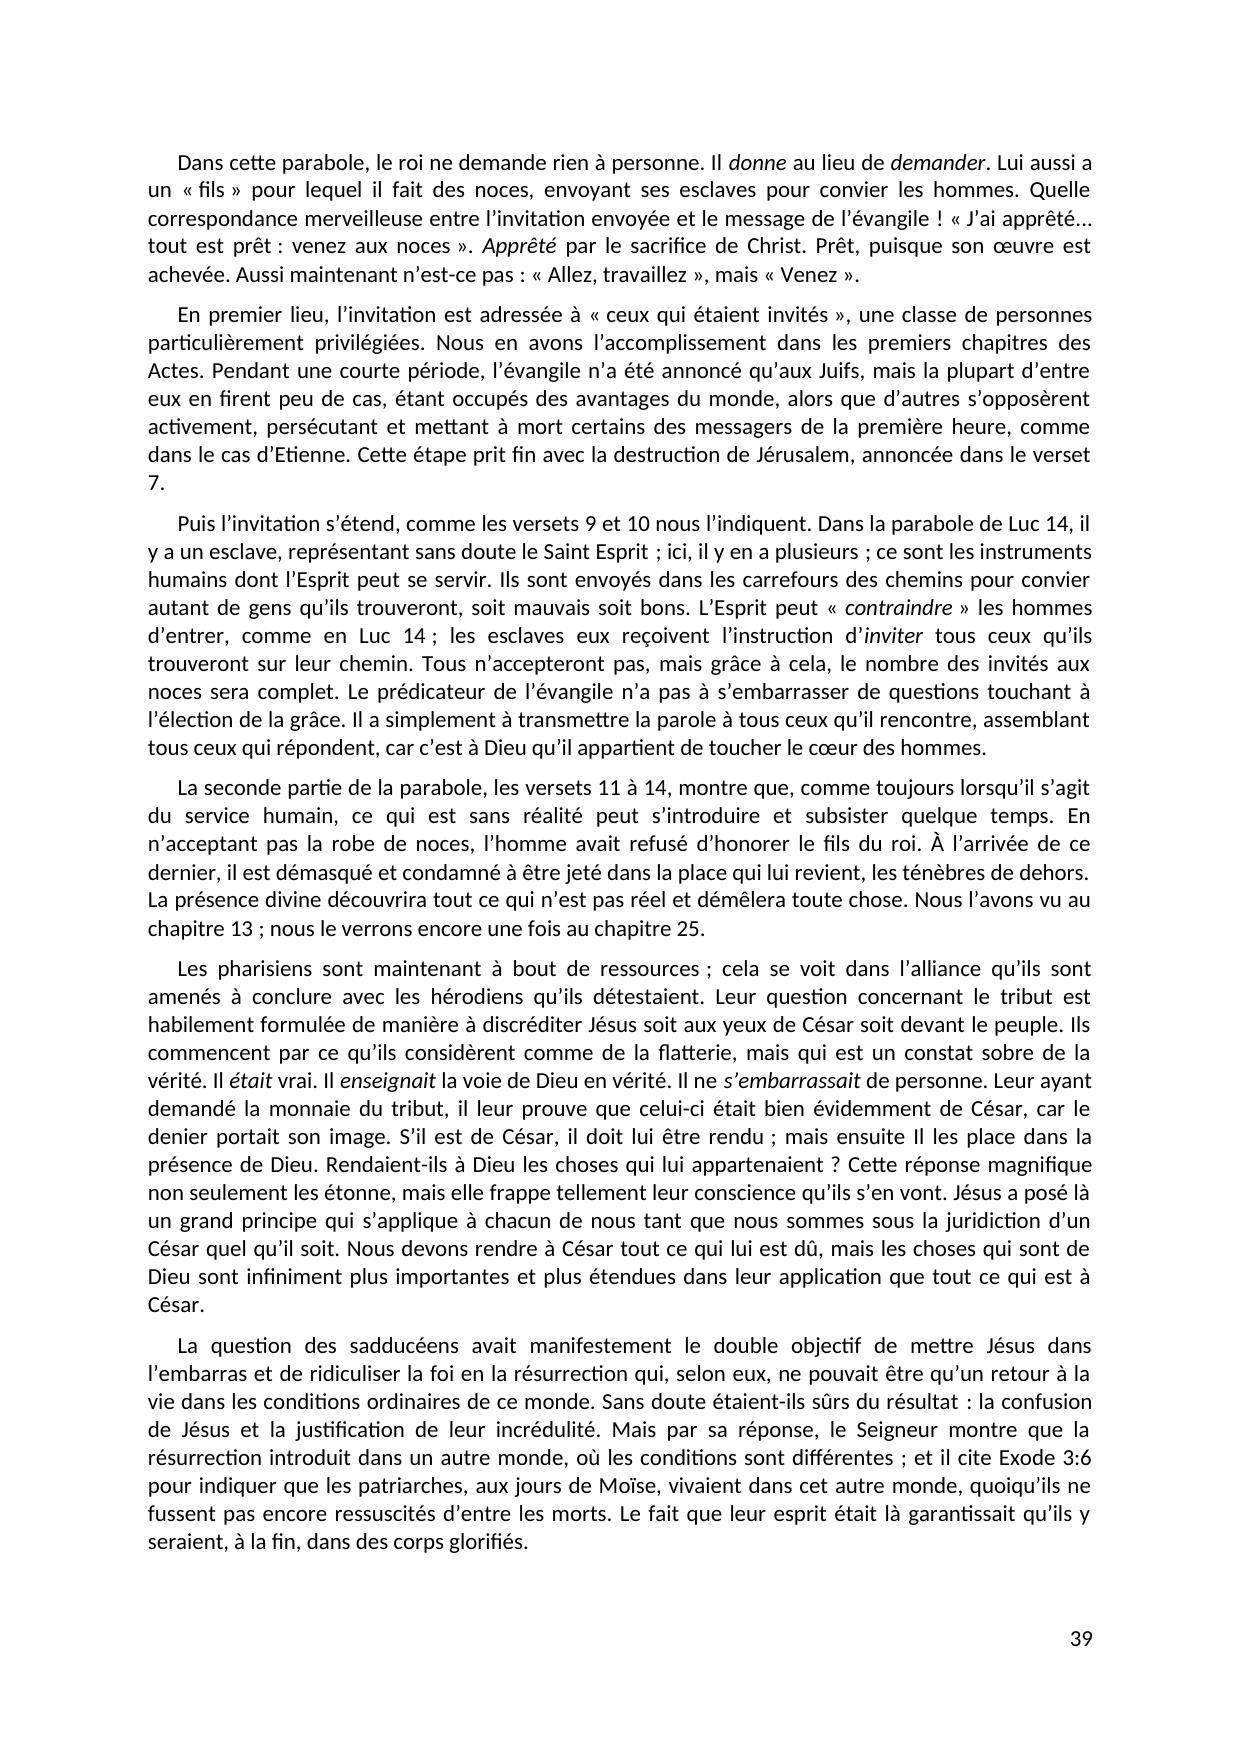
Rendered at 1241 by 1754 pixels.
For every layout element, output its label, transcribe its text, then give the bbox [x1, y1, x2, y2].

text Puis l’invitation s’étend, comme les versets 9 et 10 nous l’indiquent. Dans la parabole de Luc 14, il y a un esclave, représentant sans doute le Saint Esprit ; ici, il y en a plusieurs ; ce sont les instruments humains dont l’Esprit peut se servir. Ils sont envoyés dans les carrefours des chemins pour convier autant de gens qu’ils trouveront, soit mauvais soit bons. L’Esprit peut « contraindre » les hommes d’entrer, comme en Luc 14 ; les esclaves eux reçoivent l’instruction d’inviter tous ceux qu’ils trouveront sur leur chemin. Tous n’accepteront pas, mais grâce à cela, le nombre des invités aux noces sera complet. Le prédicateur de l’évangile n’a pas à s’embarrasser de questions touchant à l’élection de la grâce. Il a simplement à transmettre la parole à tous ceux qu’il rencontre, assemblant tous ceux qui répondent, car c’est à Dieu qu’il appartient de toucher le cœur des hommes. [148, 509, 1093, 761]
text La seconde partie de la parabole, les versets 11 à 14, montre que, comme toujours lorsqu’il s’agit du service humain, ce qui est sans réalité peut s’introduire et subsister quelque temps. En n’acceptant pas la robe de noces, l’homme avait refusé d’honorer le fils du roi. À l’arrivée de ce dernier, il est démasqué et condamné à être jeté dans la place qui lui revient, les ténèbres de dehors. La présence divine découvrira tout ce qui n’est pas réel et démêlera toute chose. Nous l’avons vu au chapitre 13 ; nous le verrons encore une fois au chapitre 25. [148, 773, 1093, 942]
text En premier lieu, l’invitation est adressée à « ceux qui étaient invités », une classe de personnes particulièrement privilégiées. Nous en avons l’accomplissement dans les premiers chapitres des Actes. Pendant une courte période, l’évangile n’a été annoncé qu’aux Juifs, mais la plupart d’entre eux en firent peu de cas, étant occupés des avantages du monde, alors que d’autres s’opposèrent activement, persécutant et mettant à mort certains des messagers de la première heure, comme dans le cas d’Etienne. Cette étape prit fin avec la destruction de Jérusalem, annoncée dans le verset 7. [148, 300, 1093, 496]
text La question des sadducéens avait manifestement le double objectif de mettre Jésus dans l’embarras et de ridiculiser la foi en la résurrection qui, selon eux, ne pouvait être qu’un retour à la vie dans les conditions ordinaires de ce monde. Sans doute étaient-ils sûrs du résultat : la confusion de Jésus et la justification de leur incrédulité. Mais par sa réponse, le Seigneur montre que la résurrection introduit dans un autre monde, où les conditions sont différentes ; et il cite Exode 3:6 pour indiquer que les patriarches, aux jours de Moïse, vivaient dans cet autre monde, quoiqu’ils ne fussent pas encore ressuscités d’entre les morts. Le fait que leur esprit était là garantissait qu’ils y seraient, à la fin, dans des corps glorifiés. [148, 1331, 1093, 1555]
text Dans cette parabole, le roi ne demande rien à personne. Il donne au lieu de demander. Lui aussi a un « fils » pour lequel il fait des noces, envoyant ses esclaves pour convier les hommes. Quelle correspondance merveilleuse entre l’invitation envoyée et le message de l’évangile ! « J’ai apprêté... tout est prêt : venez aux noces ». Apprêté par le sacrifice de Christ. Prêt, puisque son œuvre est achevée. Aussi maintenant n’est-ce pas : « Allez, travaillez », mais « Venez ». [148, 148, 1093, 288]
text Les pharisiens sont maintenant à bout de ressources ; cela se voit dans l’alliance qu’ils sont amenés à conclure avec les hérodiens qu’ils détestaient. Leur question concernant le tribut est habilement formulée de manière à discréditer Jésus soit aux yeux de César soit devant le peuple. Ils commencent par ce qu’ils considèrent comme de la flatterie, mais qui est un constat sobre de la vérité. Il était vrai. Il enseignait la voie de Dieu en vérité. Il ne s’embarrassait de personne. Leur ayant demandé la monnaie du tribut, il leur prouve que celui-ci était bien évidemment de César, car le denier portait son image. S’il est de César, il doit lui être rendu ; mais ensuite Il les place dans la présence de Dieu. Rendaient-ils à Dieu les choses qui lui appartenaient ? Cette réponse magnifique non seulement les étonne, mais elle frappe tellement leur conscience qu’ils s’en vont. Jésus a posé là un grand principe qui s’applique à chacun de nous tant que nous sommes sous la juridiction d’un César quel qu’il soit. Nous devons rendre à César tout ce qui lui est dû, mais les choses qui sont de Dieu sont infiniment plus importantes et plus étendues dans leur application que tout ce qui est à César. [148, 954, 1093, 1318]
